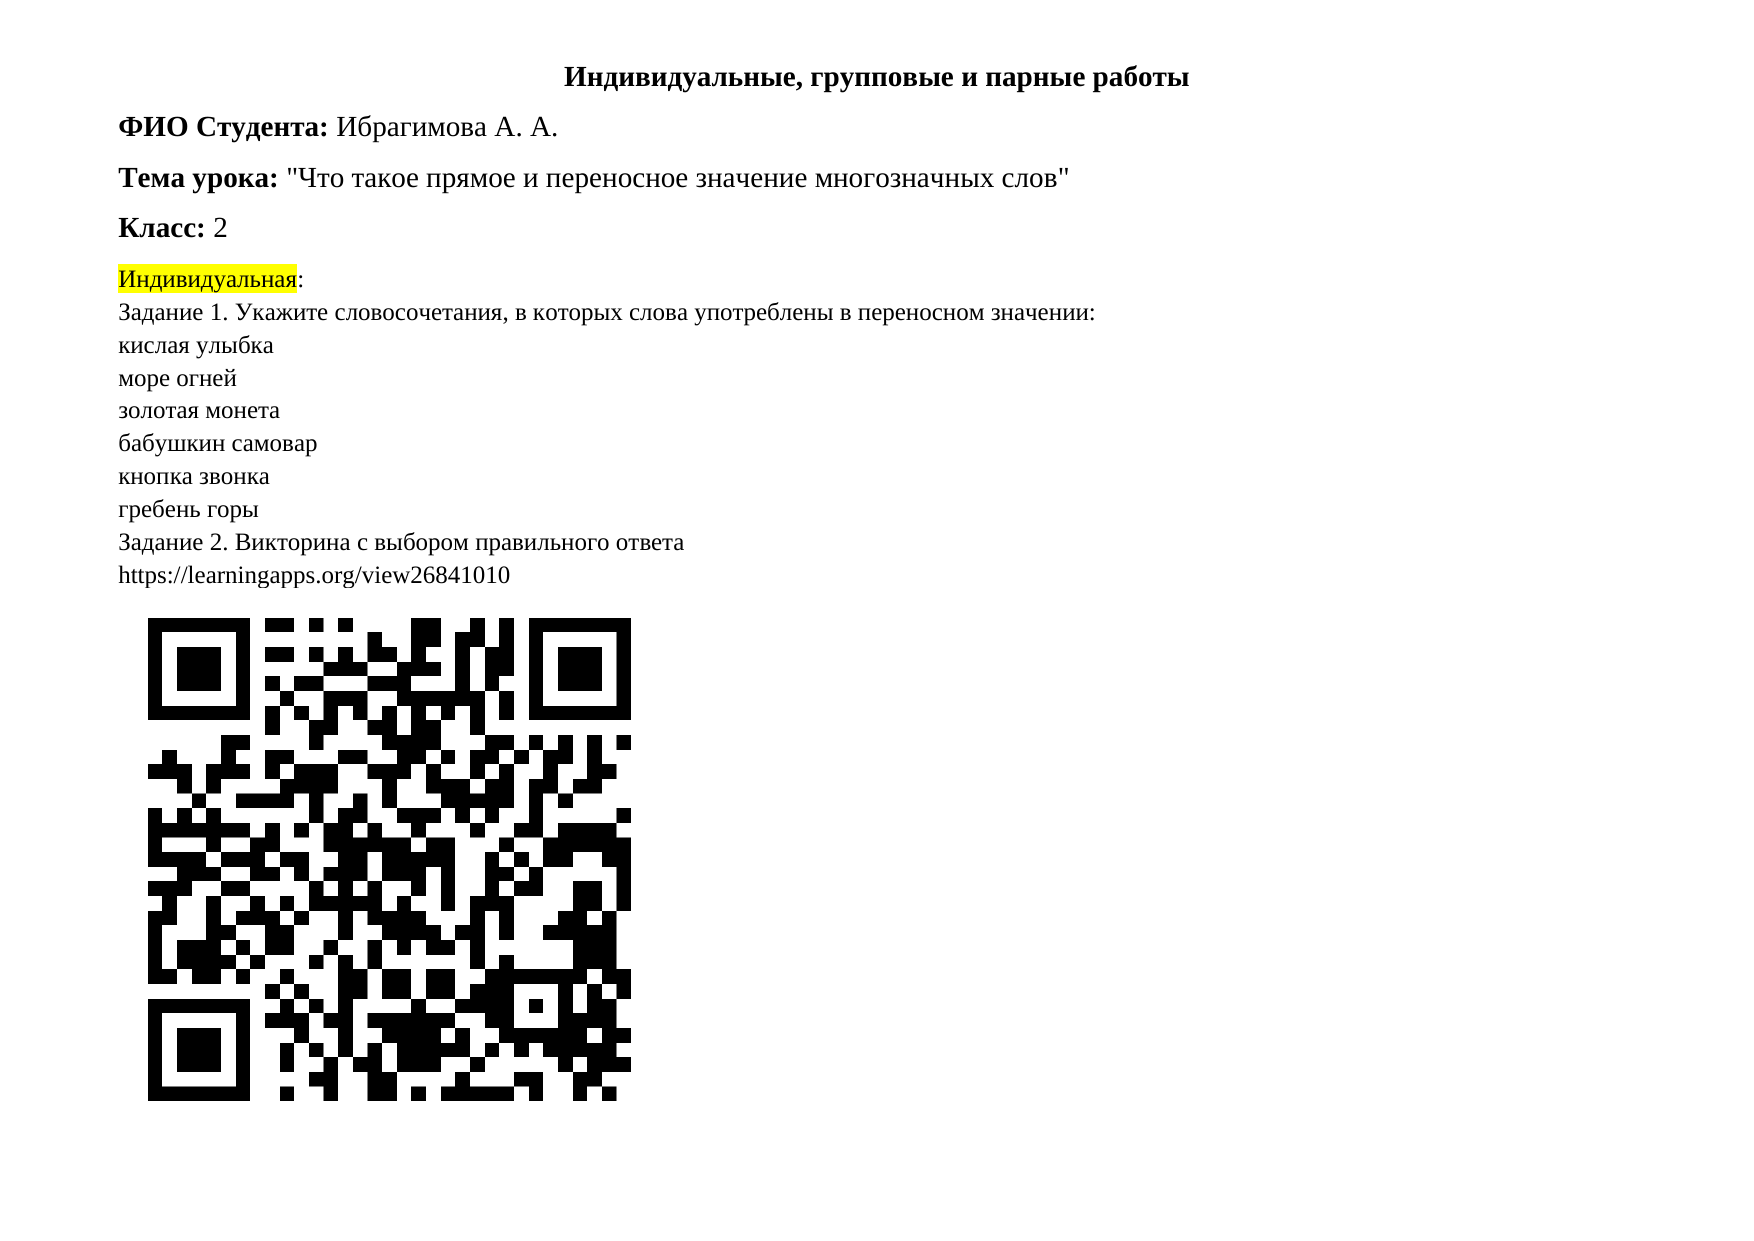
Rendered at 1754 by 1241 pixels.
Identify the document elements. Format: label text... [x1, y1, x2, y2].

picture [118, 588, 660, 1130]
text Индивидуальные, групповые и парные работы [118, 59, 1636, 93]
text кислая улыбка [118, 326, 1636, 359]
text гребень горы [118, 490, 1636, 523]
text море огней [118, 359, 1636, 392]
text Индивидуальная: [118, 260, 1636, 293]
text Задание 2. Викторина с выбором правильного ответа [118, 523, 1636, 556]
text ФИО Студента: Ибрагимова А. А. [118, 109, 1636, 143]
text бабушкин самовар [118, 424, 1636, 457]
text Задание 1. Укажите словосочетания, в которых слова употреблены в переносном значении: [118, 293, 1636, 326]
text https://learningapps.org/view26841010 [118, 556, 1636, 588]
text Класс: 2 [118, 210, 1636, 243]
text кнопка звонка [118, 457, 1636, 490]
text золотая монета [118, 392, 1636, 424]
text Тема урока: "Что такое прямое и переносное значение многозначных слов" [118, 160, 1636, 193]
